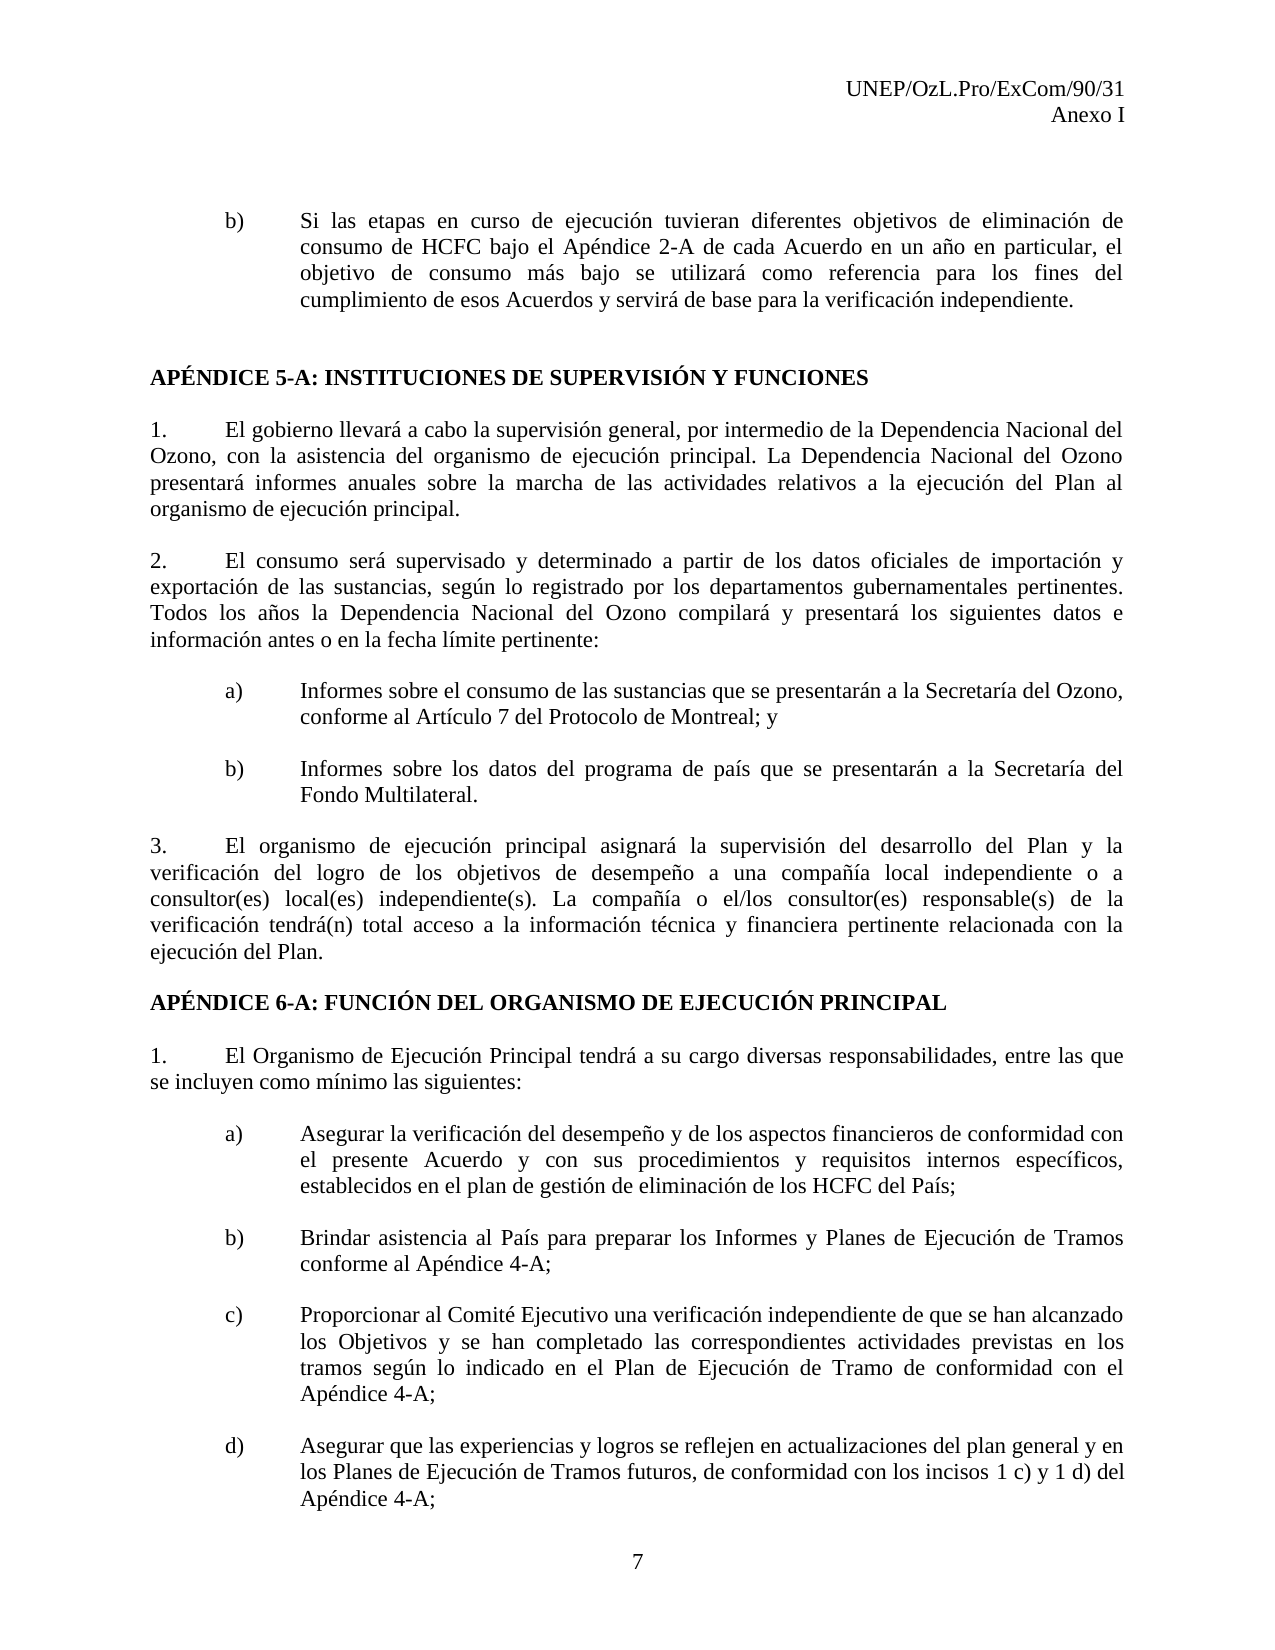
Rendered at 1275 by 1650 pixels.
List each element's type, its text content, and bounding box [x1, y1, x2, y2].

subtitle a) Informes sobre el consumo de las sustancias que se presentarán a la Secretaría del Ozono, conforme al Artículo 7 del Protocolo de Montreal; y [225, 677, 1125, 730]
list Asegurar la verificación del desempeño y de los aspectos financieros de conformidad con el presente Acuerdo y con sus procedimientos y requisitos internos específicos, establecidos en el plan de gestión de eliminación de los HCFC del País; [225, 1120, 1125, 1199]
subtitle 1. El gobierno llevará a cabo la supervisión general, por intermedio de la Dependencia Nacional del Ozono, con la asistencia del organismo de ejecución principal. La Dependencia Nacional del Ozono presentará informes anuales sobre la marcha de las actividades relativos a la ejecución del Plan al organismo de ejecución principal. [150, 416, 1125, 522]
subtitle El Organismo de Ejecución Principal tendrá a su cargo diversas responsabilidades, entre las que se incluyen como mínimo las siguientes: [150, 1042, 1125, 1095]
list Brindar asistencia al País para preparar los Informes y Planes de Ejecución de Tramos conforme al Apéndice 4-A; [225, 1224, 1125, 1276]
list Asegurar que las experiencias y logros se reflejen en actualizaciones del plan general y en los Planes de Ejecución de Tramos futuros, de conformidad con los incisos 1 c) y 1 d) del Apéndice 4-A; [225, 1432, 1125, 1511]
subtitle 2. El consumo será supervisado y determinado a partir de los datos oficiales de importación y exportación de las sustancias, según lo registrado por los departamentos gubernamentales pertinentes. Todos los años la Dependencia Nacional del Ozono compilará y presentará los siguientes datos e información antes o en la fecha límite pertinente: [150, 547, 1125, 652]
subtitle b) Informes sobre los datos del programa de país que se presentarán a la Secretaría del Fondo Multilateral. [225, 755, 1125, 807]
text APÉNDICE 6-A: FUNCIÓN DEL ORGANISMO DE EJECUCIÓN PRINCIPAL [150, 989, 1125, 1016]
list Si las etapas en curso de ejecución tuvieran diferentes objetivos de eliminación de consumo de HCFC bajo el Apéndice 2-A de cada Acuerdo en un año en particular, el objetivo de consumo más bajo se utilizará como referencia para los fines del cumplimiento de esos Acuerdos y servirá de base para la verificación independiente. [225, 207, 1125, 312]
text APÉNDICE 5-A: INSTITUCIONES DE SUPERVISIÓN Y FUNCIONES [150, 363, 1125, 390]
subtitle El organismo de ejecución principal asignará la supervisión del desarrollo del Plan y la verificación del logro de los objetivos de desempeño a una compañía local independiente o a consultor(es) local(es) independiente(s). La compañía o el/los consultor(es) responsable(s) de la verificación tendrá(n) total acceso a la información técnica y financiera pertinente relacionada con la ejecución del Plan. [150, 832, 1125, 964]
list Proporcionar al Comité Ejecutivo una verificación independiente de que se han alcanzado los Objetivos y se han completado las correspondientes actividades previstas en los tramos según lo indicado en el Plan de Ejecución de Tramo de conformidad con el Apéndice 4-A; [225, 1301, 1125, 1407]
